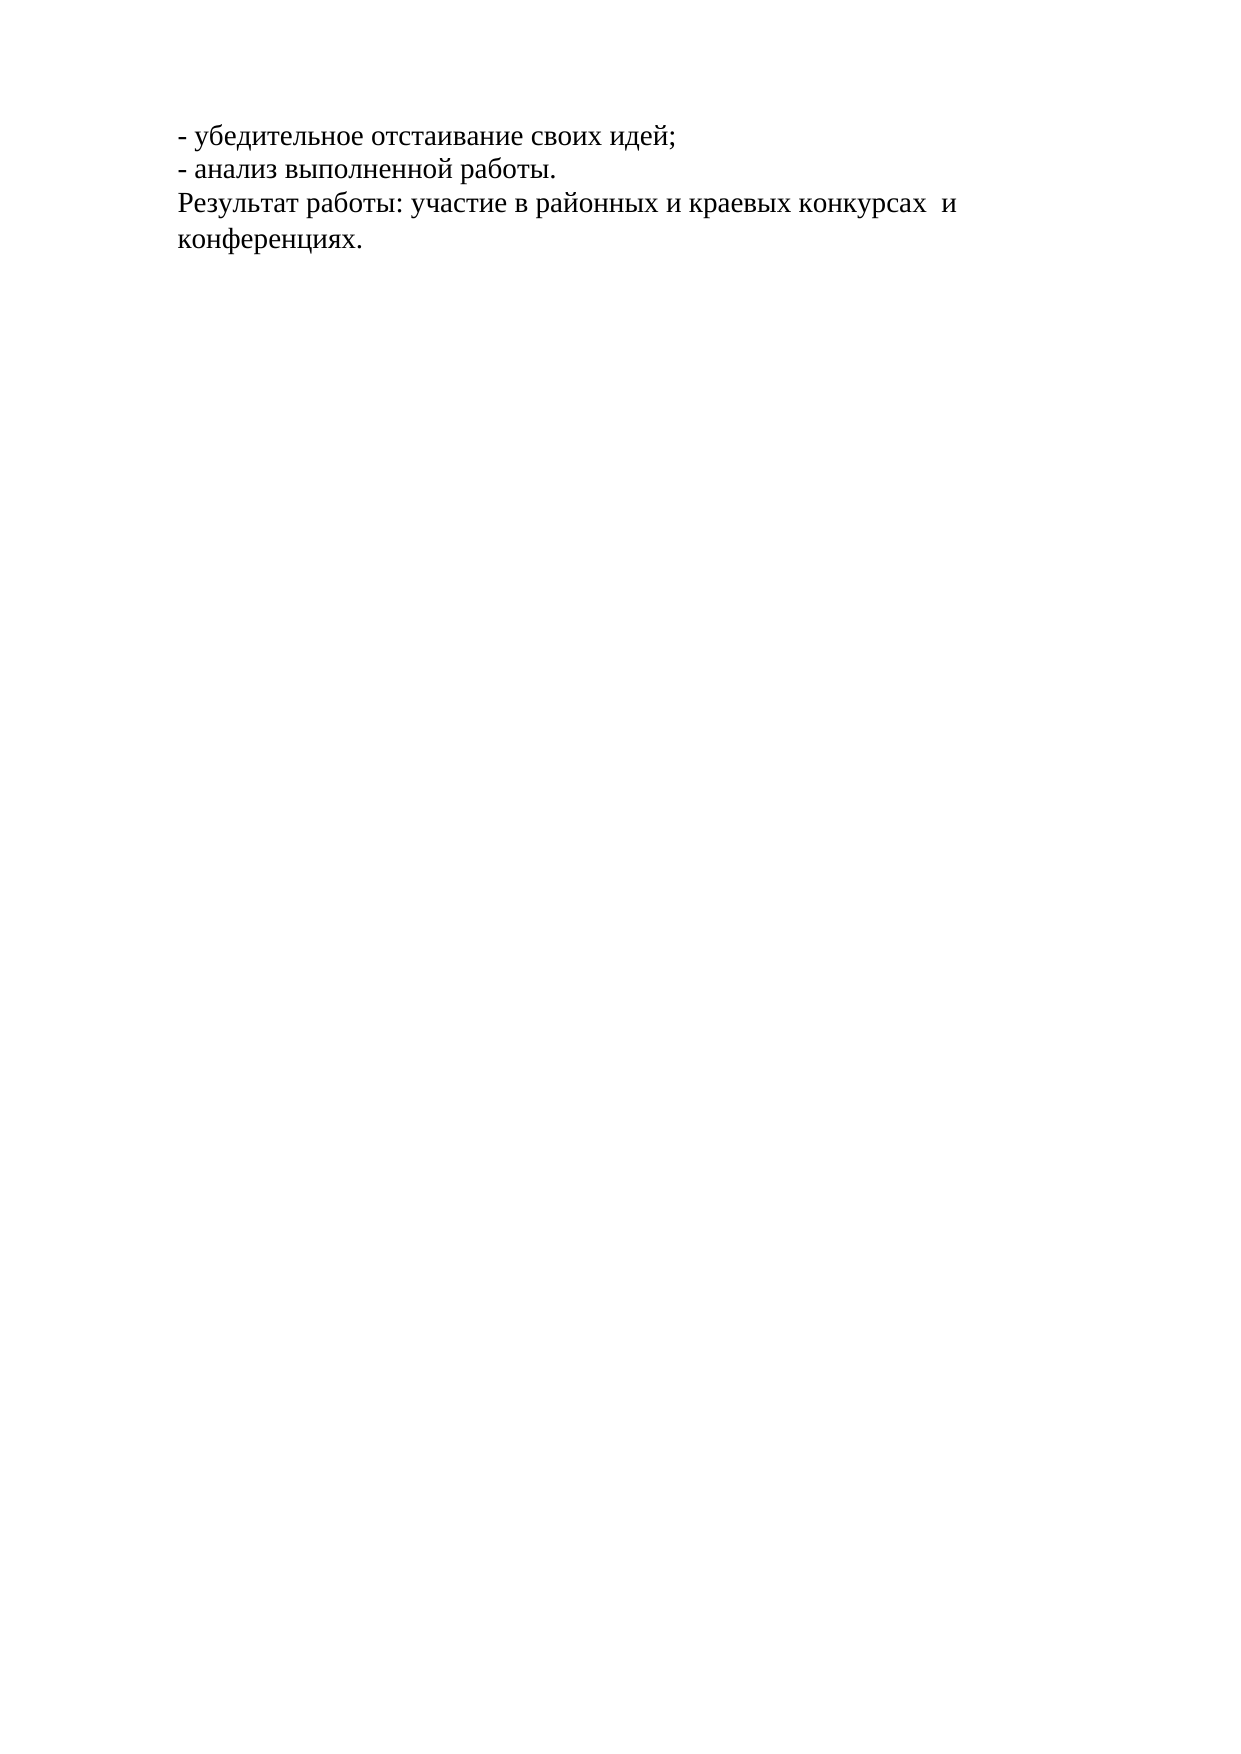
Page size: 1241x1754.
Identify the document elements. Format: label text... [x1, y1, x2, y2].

text - убедительное отстаивание своих идей; [177, 118, 1152, 152]
text Результат работы: участие в районных и краевых конкурсах и конференциях. [177, 185, 1152, 255]
text - анализ выполненной работы. [177, 152, 1152, 185]
